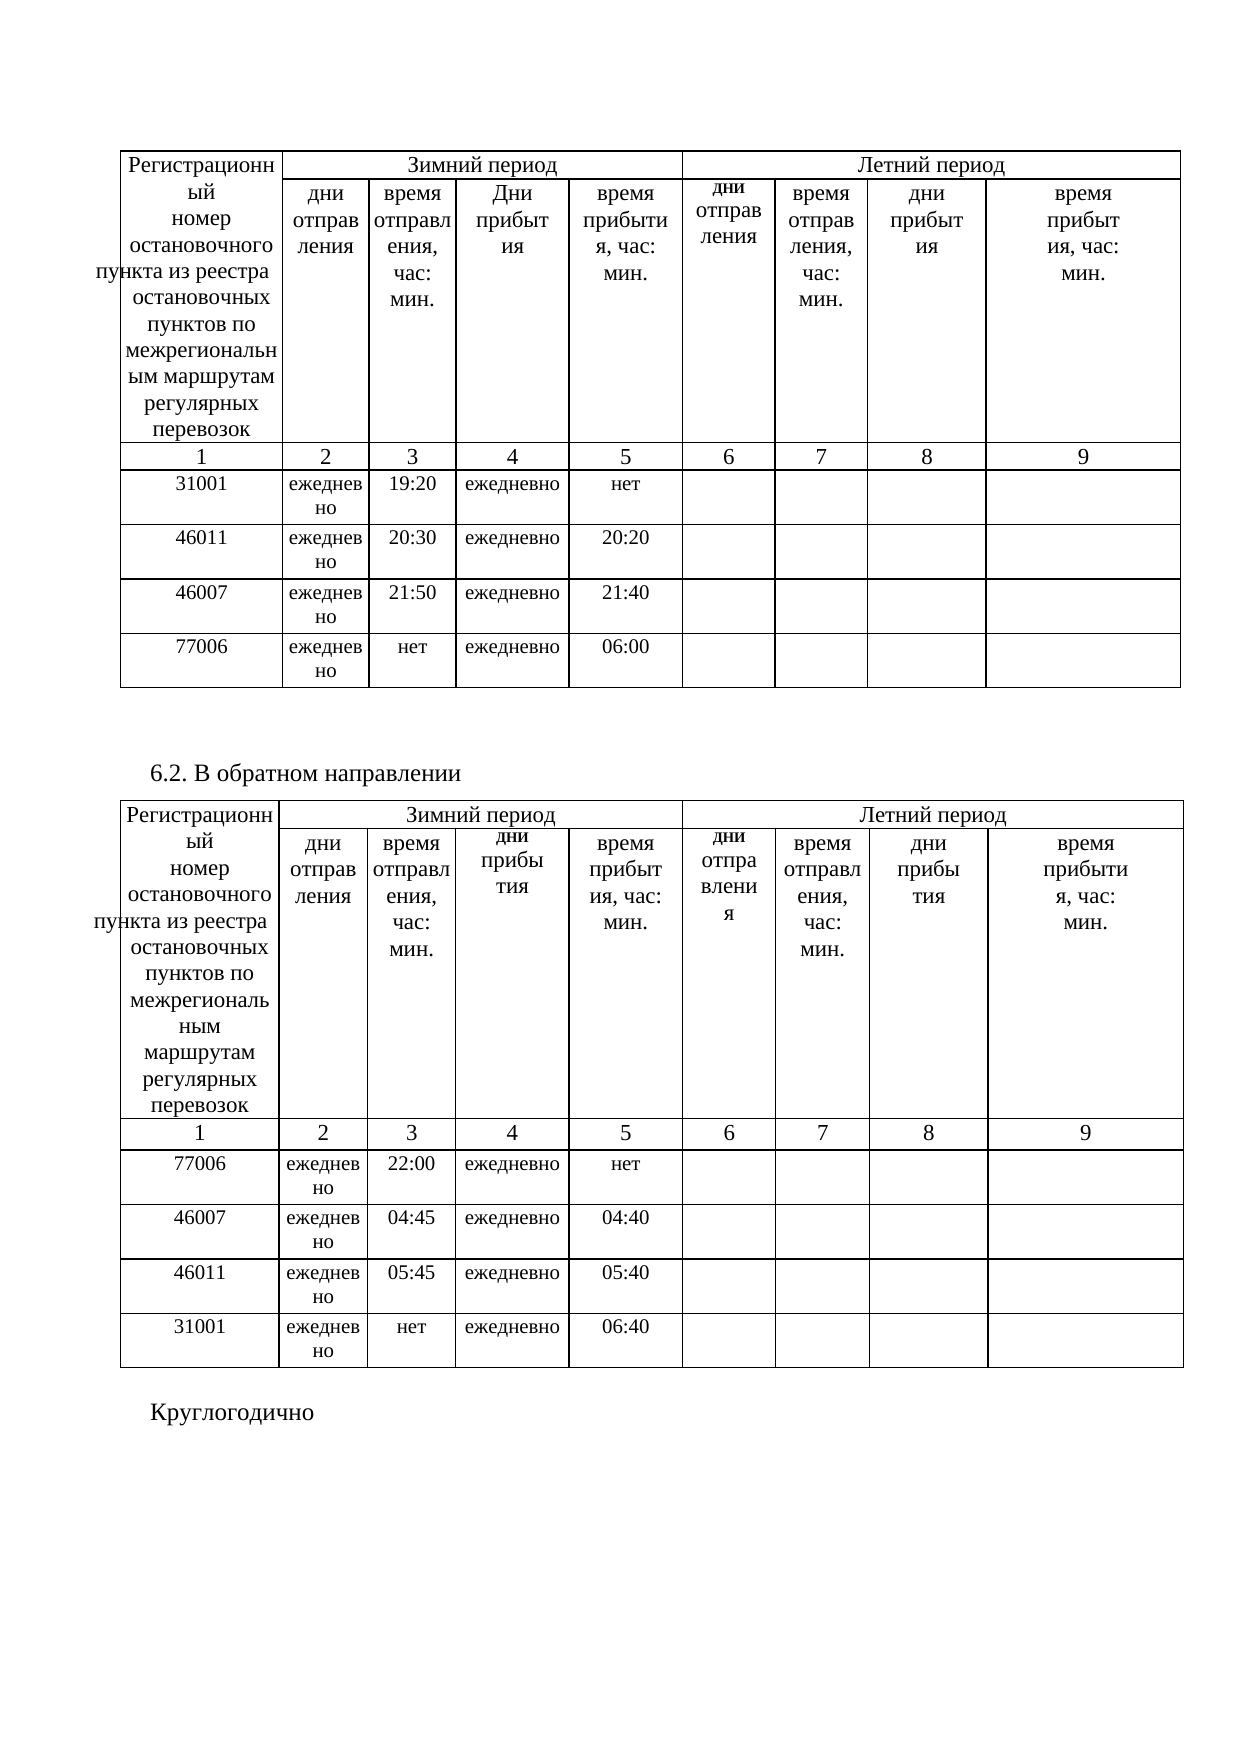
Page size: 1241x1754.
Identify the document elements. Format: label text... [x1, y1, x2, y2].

table_cell 5 [570, 1119, 682, 1149]
table_cell ежедневно [280, 1205, 367, 1258]
table_cell [776, 1260, 869, 1312]
table_cell 4 [456, 1119, 568, 1149]
table_cell 3 [368, 1119, 455, 1149]
table_cell [776, 471, 867, 524]
table_cell 04:45 [368, 1205, 455, 1258]
table_cell [683, 1151, 775, 1204]
table_cell [987, 471, 1180, 524]
table_header Регистрационный номер остановочного пункта из реестра остановочных пунктов по межрегиональным маршрутам регулярных перевозок [121, 801, 278, 1117]
table_cell 46011 [121, 1260, 278, 1312]
table_cell 20:30 [370, 525, 455, 578]
table_cell 8 [868, 443, 985, 469]
table_cell ежедневно [280, 1314, 367, 1367]
table_cell [870, 1205, 987, 1258]
table_cell ежедневно [457, 634, 568, 687]
table_cell 46007 [121, 580, 282, 632]
table_cell 31001 [121, 471, 282, 524]
text 6.2. В обратном направлении [150, 758, 1090, 787]
table_cell ежедневно [457, 580, 568, 632]
table_cell [989, 1151, 1183, 1204]
table_cell 7 [776, 443, 867, 469]
table_cell ежедневно [283, 580, 368, 632]
table_cell [776, 580, 867, 632]
text Круглогодично [150, 1397, 1090, 1426]
table_cell дни отправ ления [280, 829, 367, 1117]
table_cell [870, 1151, 987, 1204]
table_cell [987, 525, 1180, 578]
table_cell [776, 1205, 869, 1258]
table_cell [987, 634, 1180, 687]
table_header Летний период [683, 152, 1180, 178]
table_cell 05:45 [368, 1260, 455, 1312]
table_cell ежедневно [456, 1205, 568, 1258]
table_cell 9 [987, 443, 1180, 469]
table_cell ежедневно [280, 1260, 367, 1312]
table_cell время отправ ления, час: мин. [776, 180, 867, 441]
table_cell [683, 1260, 775, 1312]
table_cell 6 [683, 1119, 775, 1149]
table_cell [683, 1314, 775, 1367]
table_cell время отправл ения, час: мин. [368, 829, 455, 1117]
table_cell 20:20 [570, 525, 682, 578]
table_cell нет [370, 634, 455, 687]
table_cell нет [368, 1314, 455, 1367]
table_cell Дни прибыт ия [457, 180, 568, 441]
table_cell [868, 580, 985, 632]
table_cell ежедневно [457, 471, 568, 524]
table_cell [989, 1260, 1183, 1312]
table_cell 06:00 [570, 634, 682, 687]
table_cell время прибыт ия, час: мин. [987, 180, 1180, 441]
table_cell 5 [570, 443, 682, 469]
table_cell 06:40 [570, 1314, 682, 1367]
table_cell 6 [683, 443, 774, 469]
table_cell ежедневно [456, 1151, 568, 1204]
table_cell нет [570, 1151, 682, 1204]
table_cell ДНИ прибы тия [456, 829, 568, 1117]
table_cell 3 [370, 443, 455, 469]
table_cell [868, 525, 985, 578]
table_cell [776, 634, 867, 687]
table_cell 46007 [121, 1205, 278, 1258]
table_cell дни прибыт ия [868, 180, 985, 441]
table_cell время отправл ения, час: мин. [776, 829, 869, 1117]
table_header Регистрационный номер остановочного пункта из реестра остановочных пунктов по межрегиональным маршрутам регулярных перевозок [121, 152, 282, 441]
table_cell 19:20 [370, 471, 455, 524]
table_cell 1 [121, 1119, 278, 1149]
table_cell [683, 1205, 775, 1258]
table_cell 9 [989, 1119, 1183, 1149]
table_cell [683, 634, 774, 687]
table_cell 8 [870, 1119, 987, 1149]
table_cell 21:40 [570, 580, 682, 632]
table_cell 22:00 [368, 1151, 455, 1204]
table_header Летний период [683, 801, 1183, 828]
table_cell время прибыт ия, час: мин. [570, 829, 682, 1117]
table_cell 4 [457, 443, 568, 469]
table_cell 77006 [121, 1151, 278, 1204]
table_cell [776, 1151, 869, 1204]
table_cell дни отправ ления [283, 180, 368, 441]
table_cell 2 [280, 1119, 367, 1149]
table_cell ежедневно [456, 1260, 568, 1312]
table_cell ДНИ отправ ления [683, 180, 774, 441]
table_cell [868, 471, 985, 524]
table_header Зимний период [283, 152, 682, 178]
table_cell ежедневно [283, 525, 368, 578]
table_cell время прибыти я, час: мин. [570, 180, 682, 441]
table_cell [776, 525, 867, 578]
table_cell [683, 471, 774, 524]
table_cell 05:40 [570, 1260, 682, 1312]
table_cell [683, 580, 774, 632]
table_cell ДНИ отпра влени я [683, 829, 775, 1117]
table_cell [989, 1205, 1183, 1258]
table_cell 21:50 [370, 580, 455, 632]
table_cell ежедневно [457, 525, 568, 578]
table_cell [868, 634, 985, 687]
table_cell [776, 1314, 869, 1367]
table_cell [683, 525, 774, 578]
table_cell [870, 1260, 987, 1312]
table_cell 31001 [121, 1314, 278, 1367]
table_cell 7 [776, 1119, 869, 1149]
table_cell 77006 [121, 634, 282, 687]
table_cell ежедневно [283, 634, 368, 687]
table_cell ежедневно [456, 1314, 568, 1367]
table_cell 46011 [121, 525, 282, 578]
table_cell [870, 1314, 987, 1367]
table_header Зимний период [280, 801, 682, 828]
table_cell [989, 1314, 1183, 1367]
table_cell нет [570, 471, 682, 524]
table_cell 1 [121, 443, 282, 469]
table_cell дни прибы тия [870, 829, 987, 1117]
table_cell 2 [283, 443, 368, 469]
table_cell время отправл ения, час: мин. [370, 180, 455, 441]
table_cell время прибыти я, час: мин. [989, 829, 1183, 1117]
table_cell ежедневно [283, 471, 368, 524]
table_cell ежедневно [280, 1151, 367, 1204]
table_cell 04:40 [570, 1205, 682, 1258]
table_cell [987, 580, 1180, 632]
